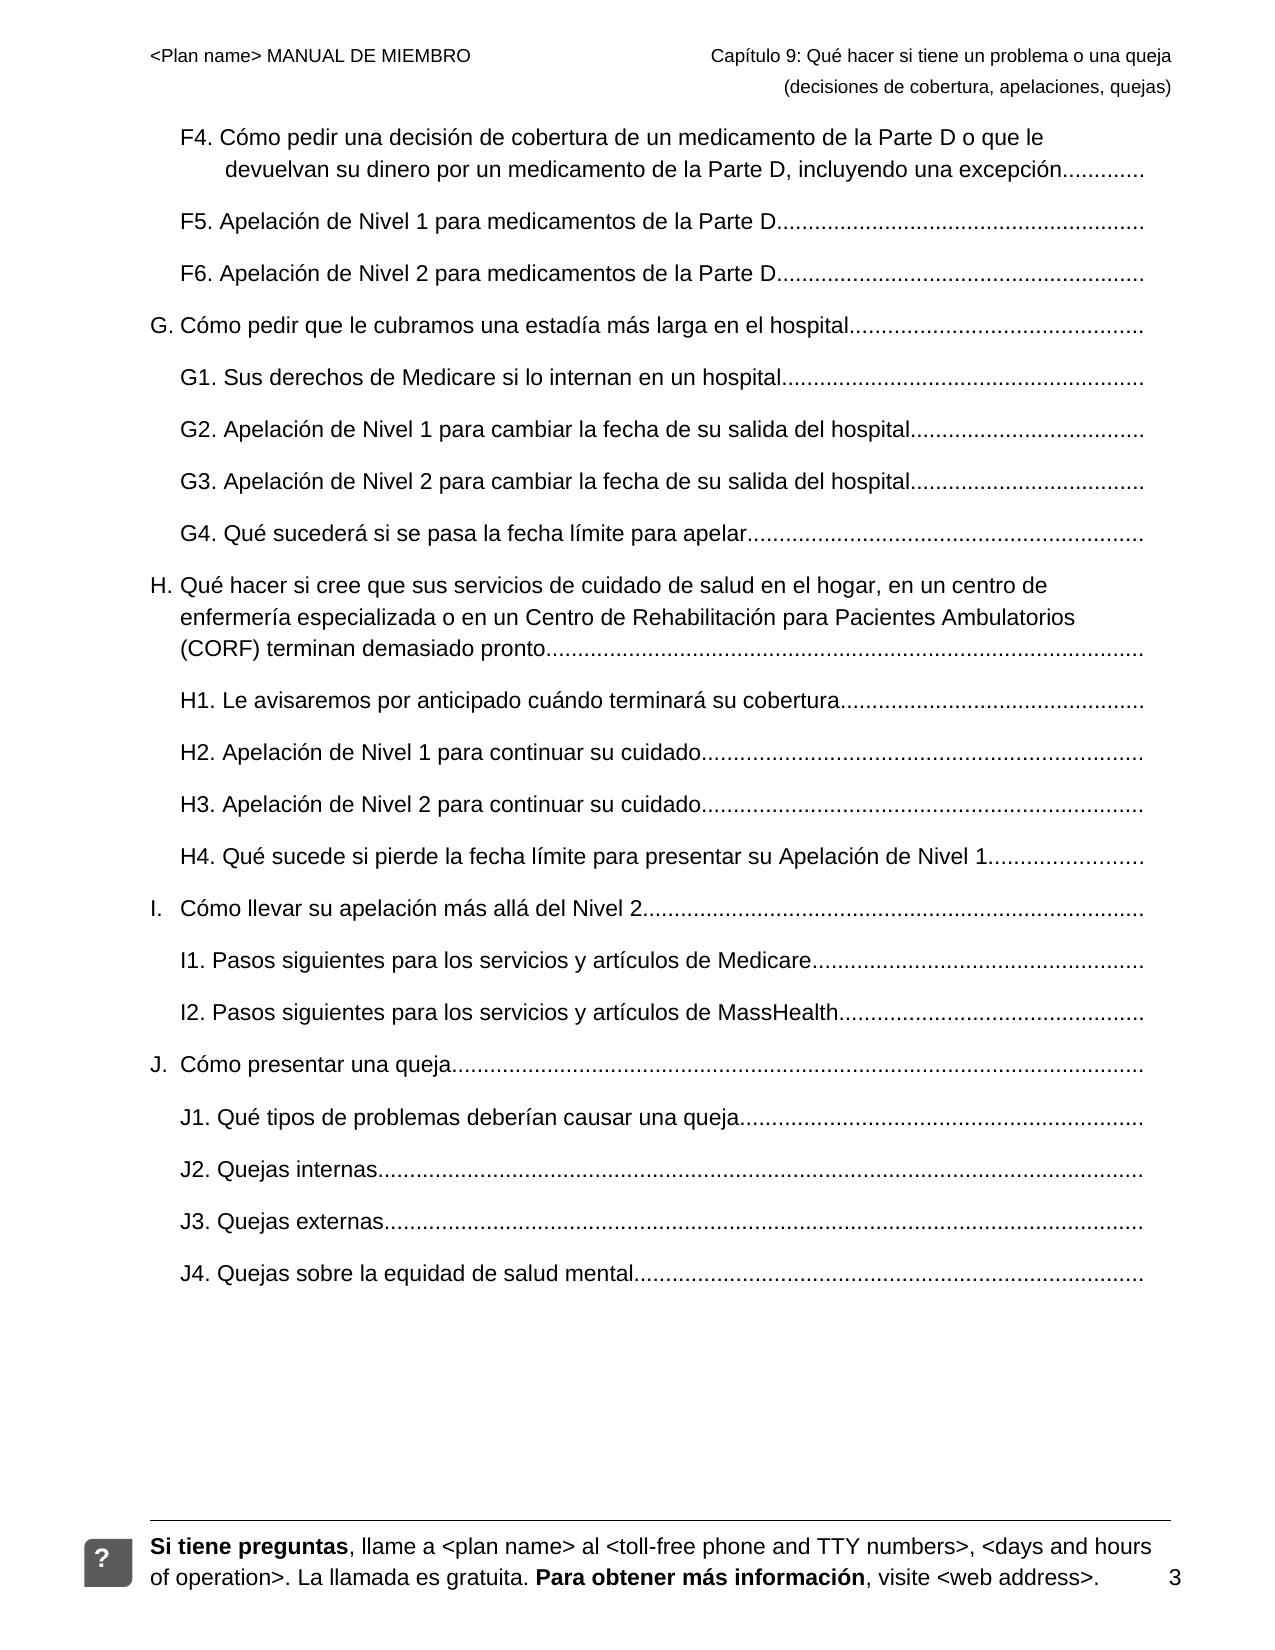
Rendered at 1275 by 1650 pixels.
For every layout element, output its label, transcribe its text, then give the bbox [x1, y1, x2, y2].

text J4. Quejas sobre la equidad de salud mental 53 [180, 1256, 1096, 1287]
text I. Cómo llevar su apelación más allá del Nivel 2 48 [150, 892, 1096, 923]
text J. Cómo presentar una queja 49 [150, 1048, 1096, 1079]
text I1. Pasos siguientes para los servicios y artículos de Medicare 48 [180, 944, 1096, 975]
text J1. Qué tipos de problemas deberían causar una queja 49 [180, 1100, 1096, 1131]
text H2. Apelación de Nivel 1 para continuar su cuidado 43 [180, 735, 1096, 767]
text G3. Apelación de Nivel 2 para cambiar la fecha de su salida del hospital 39 [180, 464, 1096, 496]
text G2. Apelación de Nivel 1 para cambiar la fecha de su salida del hospital 37 [180, 412, 1096, 444]
text J3. Quejas externas 52 [180, 1204, 1096, 1235]
text G4. Qué sucederá si se pasa la fecha límite para apelar 40 [180, 517, 1096, 548]
text H3. Apelación de Nivel 2 para continuar su cuidado 45 [180, 787, 1096, 819]
text I2. Pasos siguientes para los servicios y artículos de MassHealth 49 [180, 996, 1096, 1027]
text J2. Quejas internas 51 [180, 1152, 1096, 1183]
text H. Qué hacer si cree que sus servicios de cuidado de salud en el hogar, en un centro de enfermería especializada o en un Centro de Rehabilitación para Pacientes Ambulatorios (CORF) terminan demasiado pronto 42 [150, 569, 1096, 662]
text H4. Qué sucede si pierde la fecha límite para presentar su Apelación de Nivel 1 46 [180, 839, 1096, 871]
text F4. Cómo pedir una decisión de cobertura de un medicamento de la Parte D o que le devuelvan su dinero por un medicamento de la Parte D, incluyendo una excepción 29 [180, 121, 1096, 183]
text F5. Apelación de Nivel 1 para medicamentos de la Parte D 32 [180, 204, 1096, 235]
text H1. Le avisaremos por anticipado cuándo terminará su cobertura 43 [180, 683, 1096, 714]
text G1. Sus derechos de Medicare si lo internan en un hospital 36 [180, 360, 1096, 392]
text G. Cómo pedir que le cubramos una estadía más larga en el hospital 35 [150, 308, 1096, 339]
text F6. Apelación de Nivel 2 para medicamentos de la Parte D 34 [180, 256, 1096, 287]
